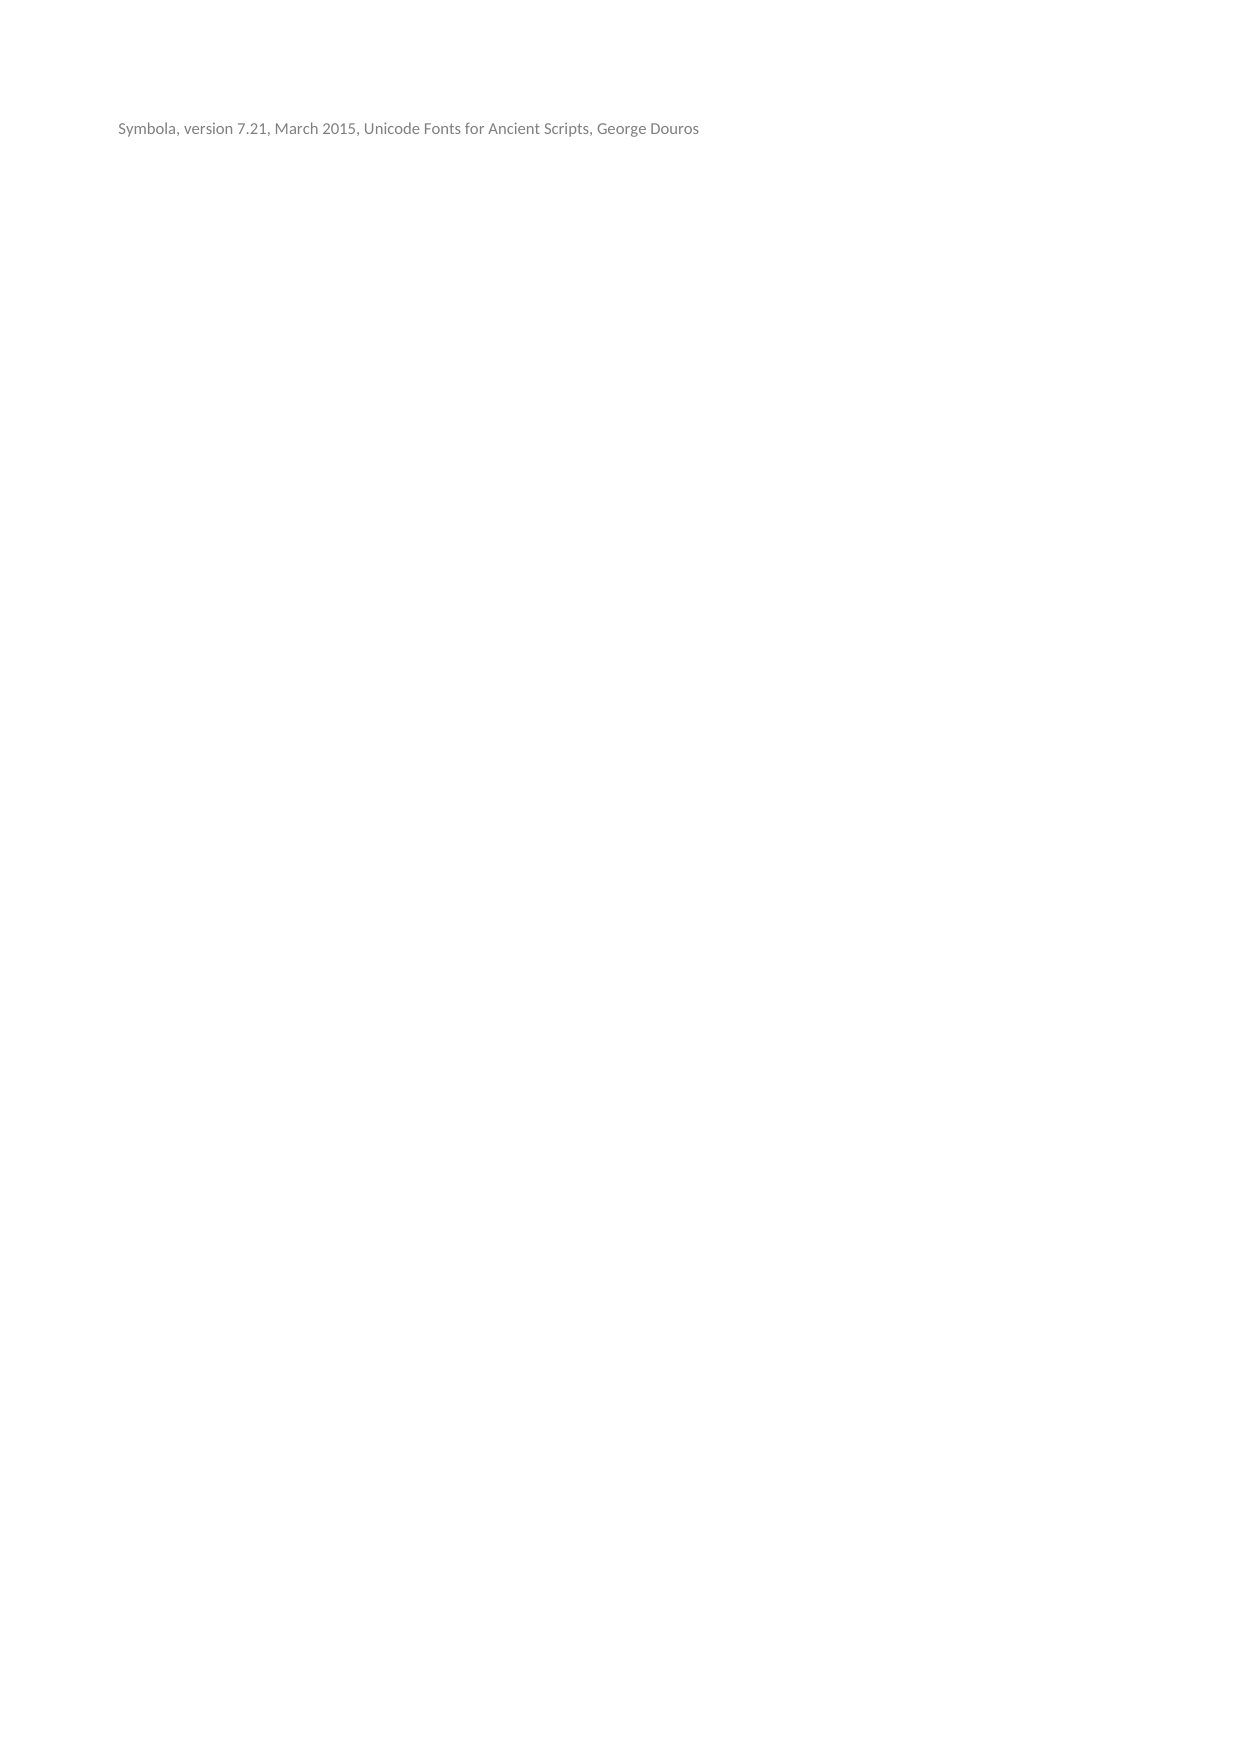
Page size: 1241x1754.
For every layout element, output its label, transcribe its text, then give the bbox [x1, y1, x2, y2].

text Symbola, version 7.21, March 2015, Unicode Fonts for Ancient Scripts, George Douros [118, 118, 1122, 138]
